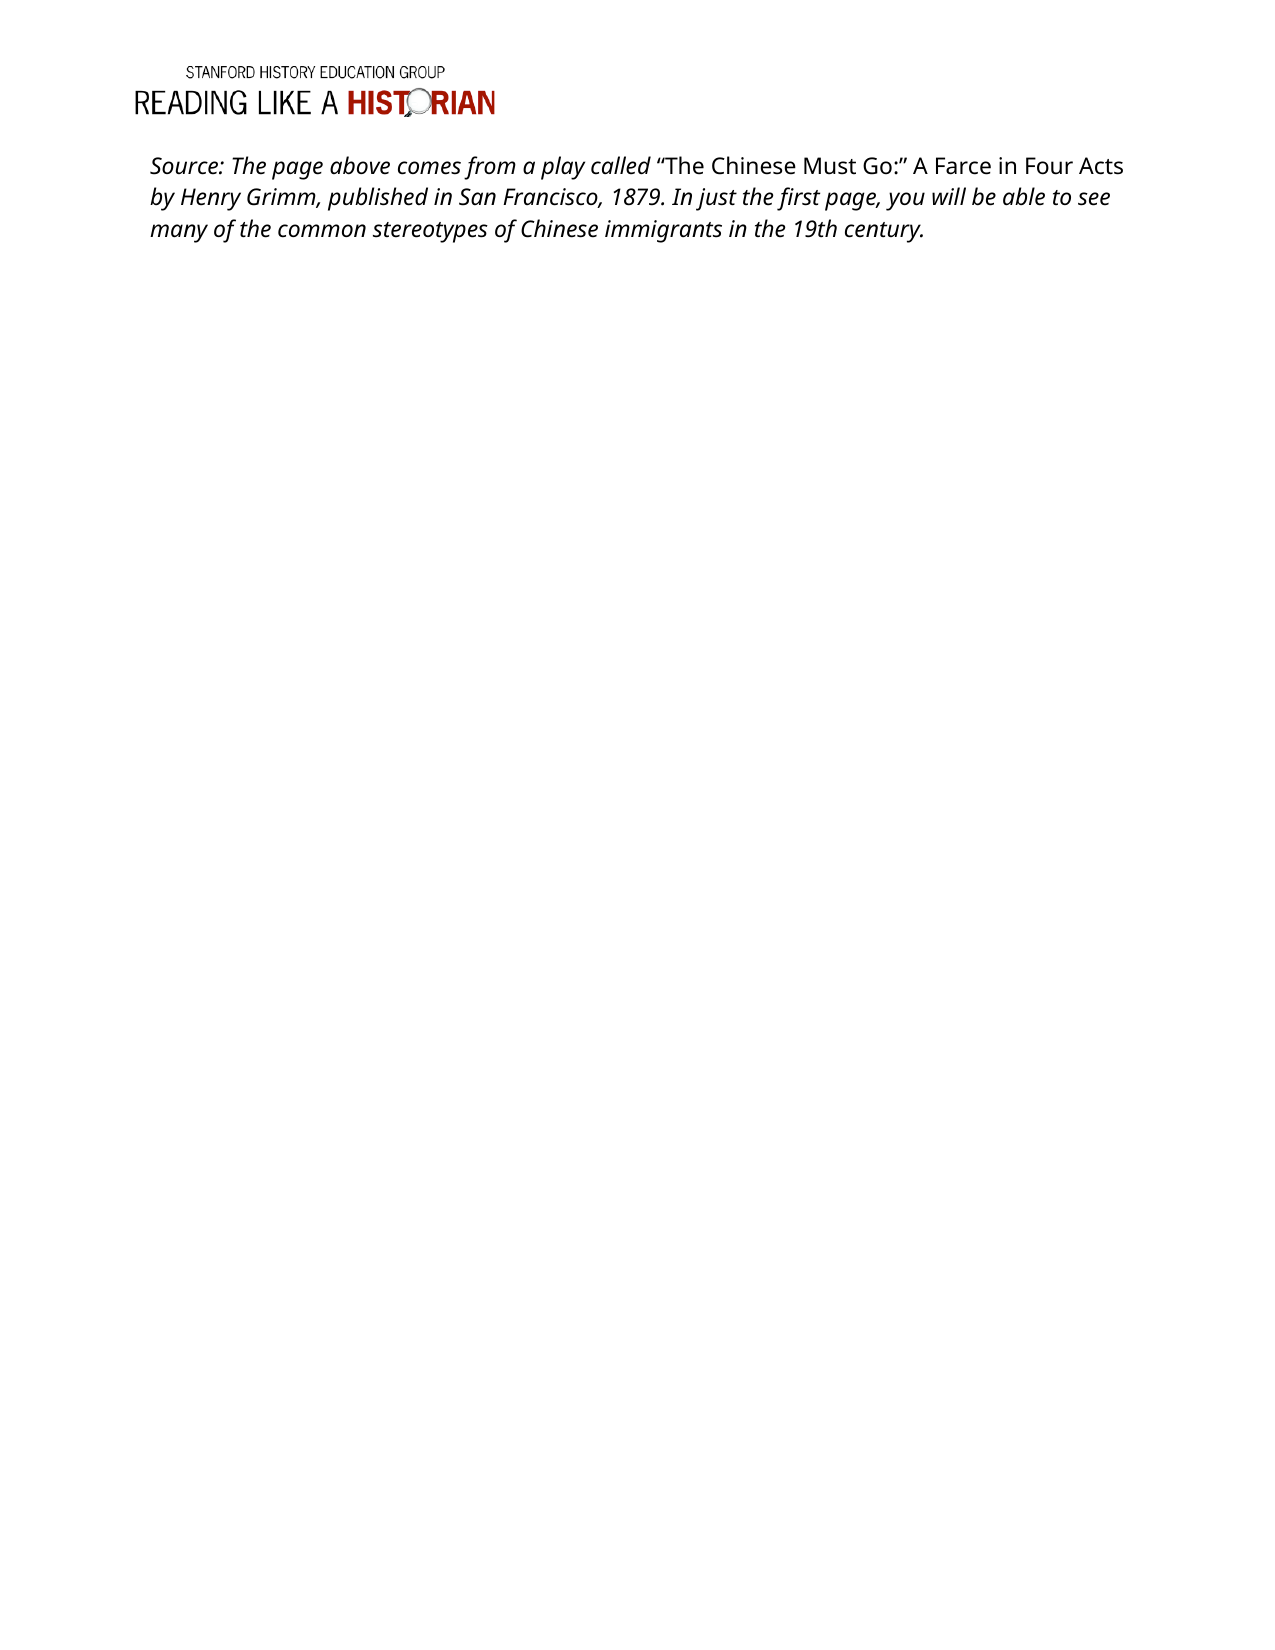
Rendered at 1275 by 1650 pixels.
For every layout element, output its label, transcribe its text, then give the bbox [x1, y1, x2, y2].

text Source: The page above comes from a play called “The Chinese Must Go:” A Farce in Four Acts by Henry Grimm, published in San Francisco, 1879. In just the first page, you will be able to see many of the common stereotypes of Chinese immigrants in the 19th century. [150, 150, 1125, 244]
